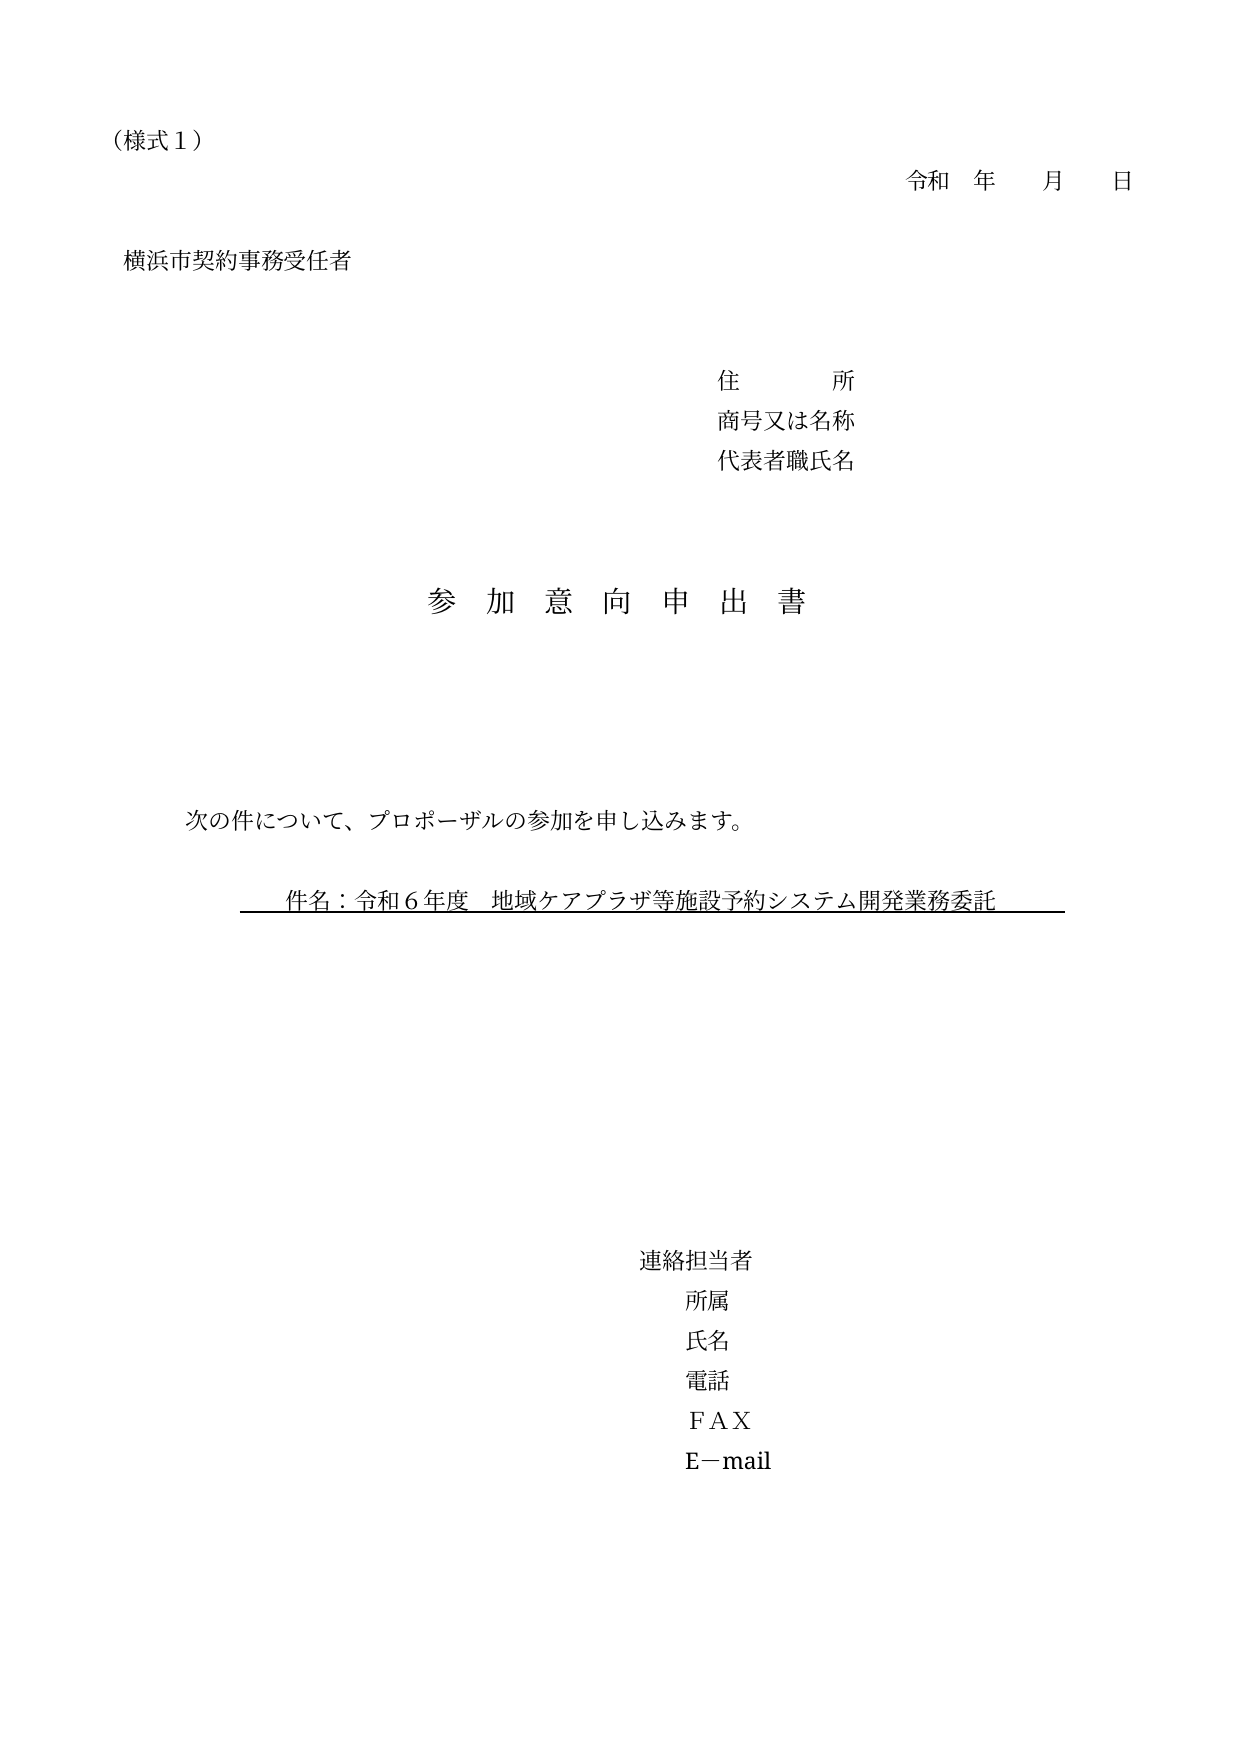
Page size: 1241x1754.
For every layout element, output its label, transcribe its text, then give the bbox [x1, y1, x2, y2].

text 住 所 [100, 360, 1134, 400]
text 件名：令和６年度 地域ケアプラザ等施設予約システム開発業務委託 [100, 880, 1134, 920]
text 令和 年 月 日 [100, 160, 1134, 200]
text ＦＡＸ [100, 1400, 1134, 1440]
text 横浜市契約事務受任者 [100, 240, 1134, 280]
text 参 加 意 向 申 出 書 [100, 560, 1134, 640]
text 所属 [100, 1280, 1134, 1320]
text 氏名 [100, 1320, 1134, 1360]
text 電話 [100, 1360, 1134, 1400]
text 次の件について、プロポーザルの参加を申し込みます。 [100, 800, 1134, 840]
text 代表者職氏名 [100, 440, 1134, 480]
text （様式１） [100, 120, 1134, 160]
text 連絡担当者 [100, 1240, 1134, 1280]
text 商号又は名称 [100, 400, 1134, 440]
text E－mail [100, 1440, 1134, 1480]
